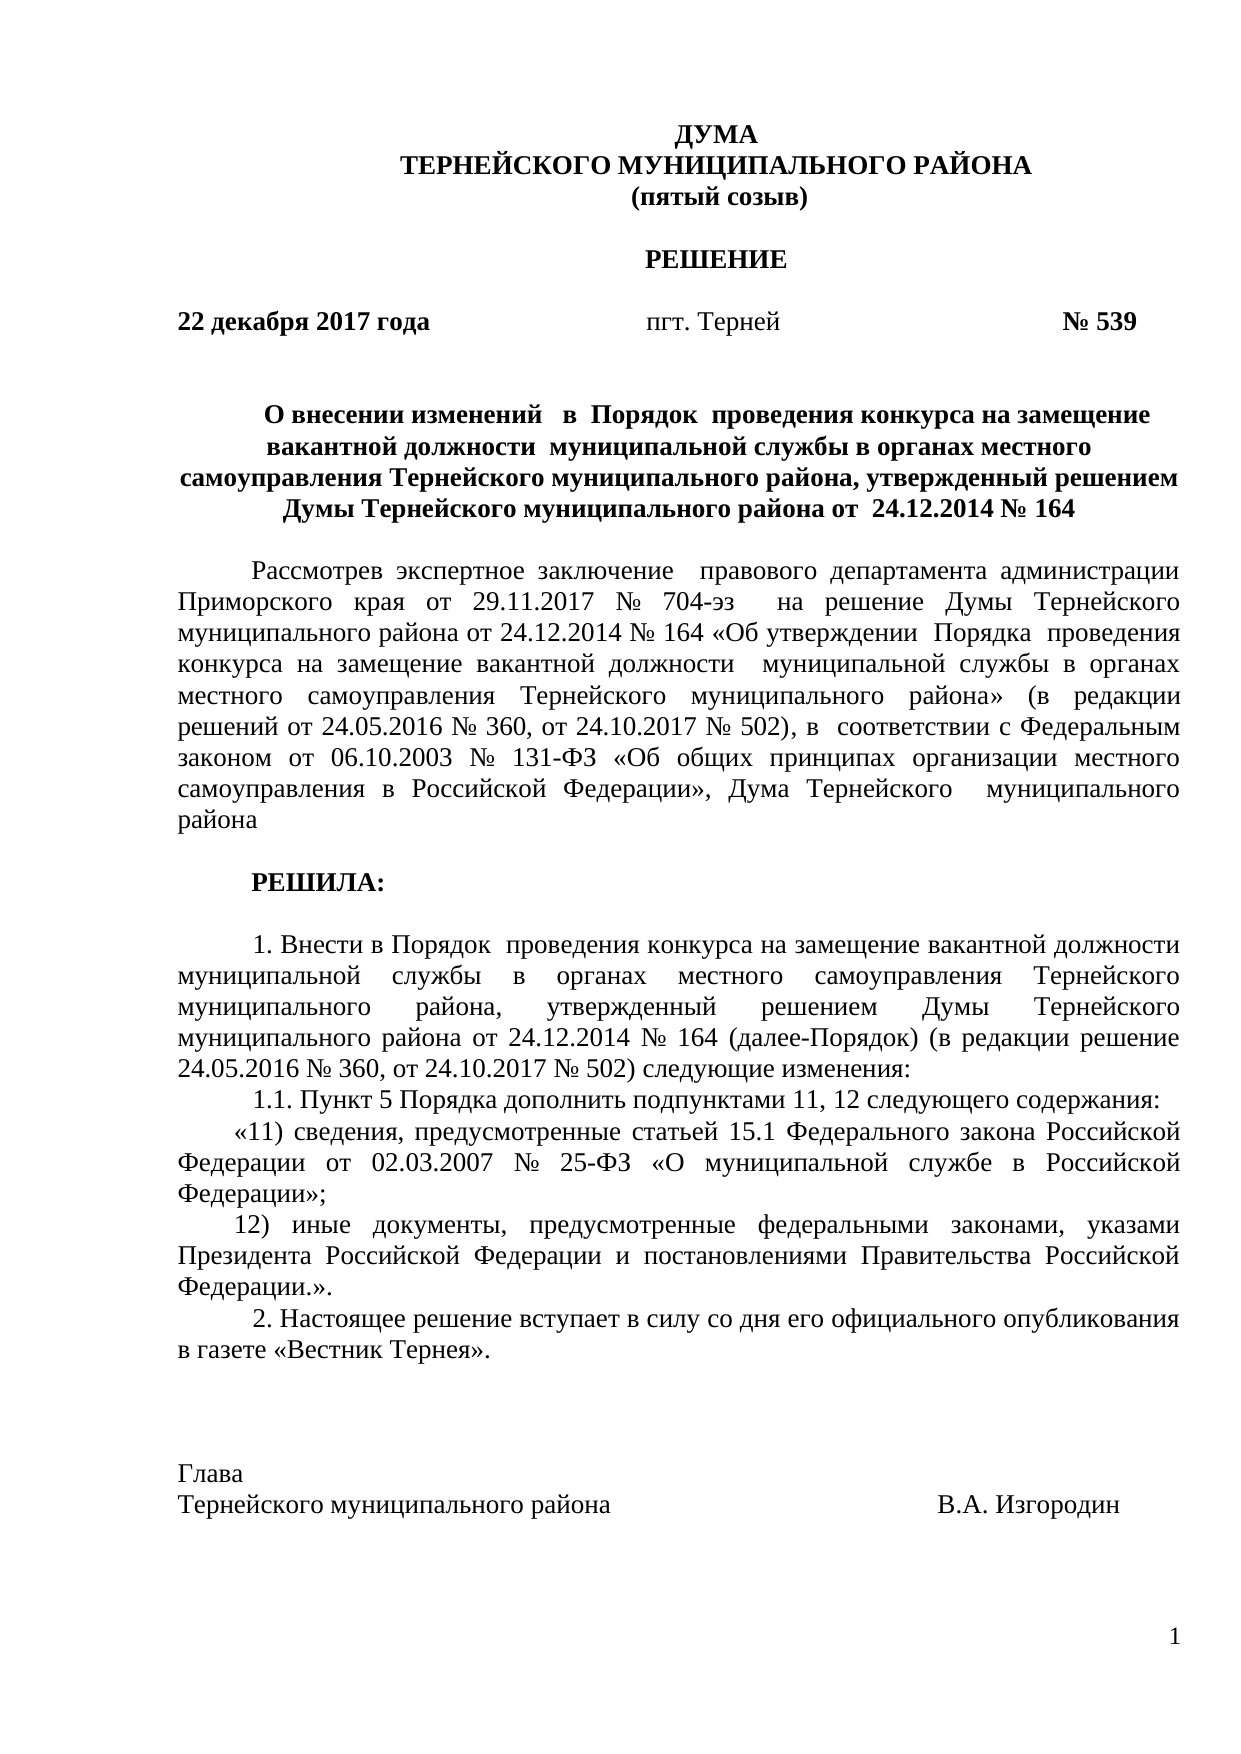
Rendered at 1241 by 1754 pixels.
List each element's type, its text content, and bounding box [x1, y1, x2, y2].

title Рассмотрев экспертное заключение правового департамента администрации Приморского края от 29.11.2017 № 704-эз на решение Думы Тернейского муниципального района от 24.12.2014 № 164 «Об утверждении Порядка проведения конкурса на замещение вакантной должности муниципальной службы в органах местного самоуправления Тернейского муниципального района» (в редакции решений от 24.05.2016 № 360, от 24.10.2017 № 502), в соответствии с Федеральным законом от 06.10.2003 № 131-ФЗ «Об общих принципах организации местного самоуправления в Российской Федерации», Дума Тернейского муниципального района [177, 554, 1181, 834]
title (пятый созыв) [177, 180, 1181, 212]
text 1.1. Пункт 5 Порядка дополнить подпунктами 11, 12 следующего содержания: [177, 1084, 1181, 1115]
title 22 декабря 2017 года пгт. Терней № 539 [177, 305, 1181, 336]
text Тернейского муниципального района В.А. Изгородин [177, 1488, 1181, 1520]
text 2. Настоящее решение вступает в силу со дня его официального опубликования в газете «Вестник Тернея». [177, 1302, 1181, 1364]
text 1. Внести в Порядок проведения конкурса на замещение вакантной должности муниципальной службы в органах местного самоуправления Тернейского муниципального района, утвержденный решением Думы Тернейского муниципального района от 24.12.2014 № 164 (далее-Порядок) (в редакции решение 24.05.2016 № 360, от 24.10.2017 № 502) следующие изменения: [177, 928, 1181, 1084]
title ТЕРНЕЙСКОГО МУНИЦИПАЛЬНОГО РАЙОНА [177, 149, 1181, 180]
text «11) сведения, предусмотренные статьей 15.1 Федерального закона Российской Федерации от 02.03.2007 № 25-ФЗ «О муниципальной службе в Российской Федерации»; [177, 1115, 1181, 1208]
text Глава [177, 1457, 1181, 1488]
text О внесении изменений в Порядок проведения конкурса на замещение вакантной должности муниципальной службы в органах местного самоуправления Тернейского муниципального района, утвержденный решением Думы Тернейского муниципального района от 24.12.2014 № 164 [177, 398, 1181, 523]
title ДУМА [177, 118, 1181, 149]
text РЕШИЛА: [177, 866, 1181, 897]
text 12) иные документы, предусмотренные федеральными законами, указами Президента Российской Федерации и постановлениями Правительства Российской Федерации.». [177, 1208, 1181, 1302]
title РЕШЕНИЕ [177, 243, 1181, 274]
